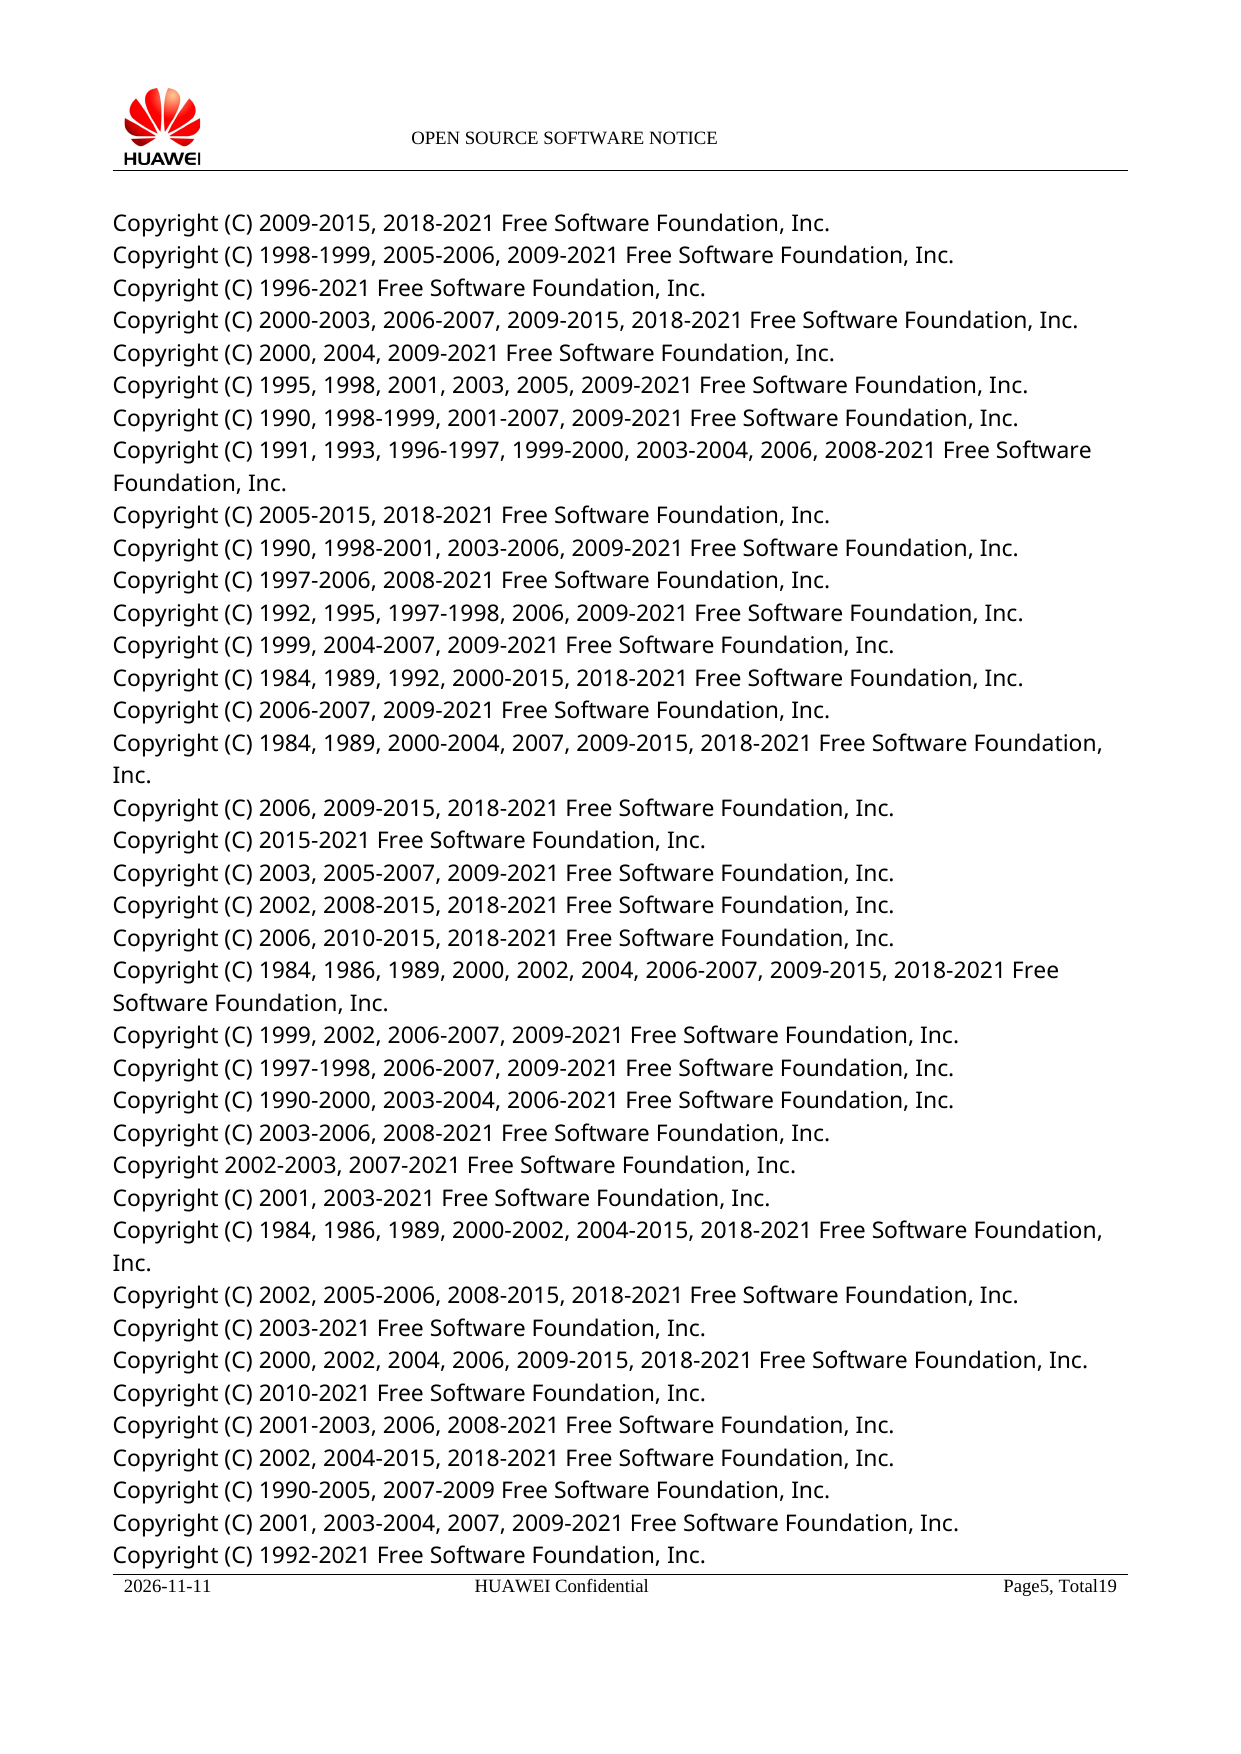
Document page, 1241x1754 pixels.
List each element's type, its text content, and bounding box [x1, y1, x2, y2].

picture [124, 88, 201, 165]
